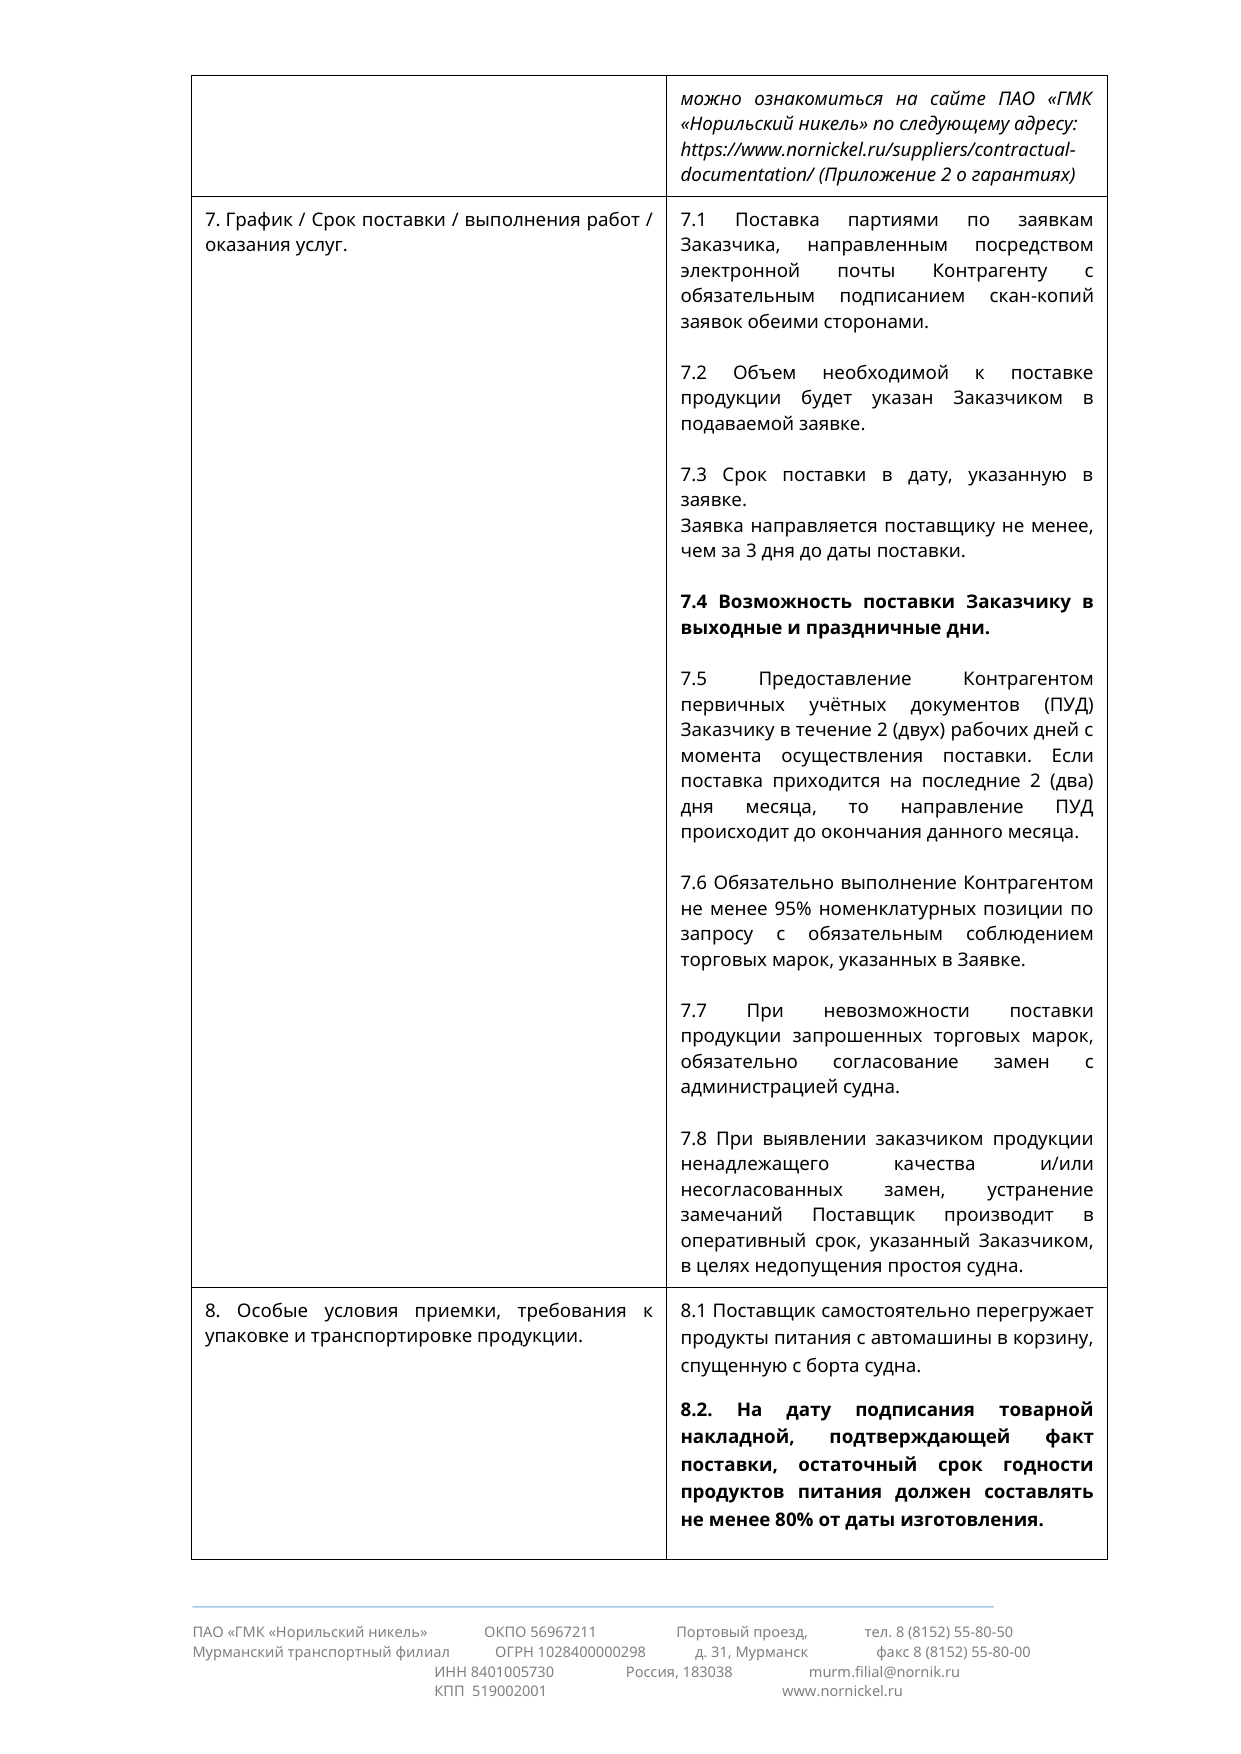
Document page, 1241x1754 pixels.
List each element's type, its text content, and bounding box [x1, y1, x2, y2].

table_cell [192, 1288, 666, 1559]
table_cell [192, 76, 666, 196]
table_cell 7. График / Срок поставки / выполнения работ / оказания услуг. [192, 197, 666, 1287]
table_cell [667, 76, 1107, 196]
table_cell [667, 1288, 1107, 1559]
table_cell 7.1 Поставка партиями по заявкам Заказчика, направленным посредством электронной почты Контрагенту с обязательным подписанием скан-копий заявок обеими сторонами. 7.2 Объем необходимой к поставке продукции будет указан Заказчиком в подаваемой заявке. 7.3 Срок поставки в дату, указанную в заявке. Заявка направляется поставщику не менее, чем за 3 дня до даты поставки. 7.4 Возможность поставки Заказчику в выходные и праздничные дни. 7.5 Предоставление Контрагентом первичных учётных документов (ПУД) Заказчику в течение 2 (двух) рабочих дней с момента осуществления поставки. Если поставка приходится на последние 2 (два) дня месяца, то направление ПУД происходит до окончания данного месяца. 7.6 Обязательно выполнение Контрагентом не менее 95% номенклатурных позиции по запросу с обязательным соблюдением торговых марок, указанных в Заявке. 7.7 При невозможности поставки продукции запрошенных торговых марок, обязательно согласование замен с администрацией судна. 7.8 При выявлении заказчиком продукции ненадлежащего качества и/или несогласованных замен, устранение замечаний Поставщик производит в оперативный срок, указанный Заказчиком, в целях недопущения простоя судна. [667, 197, 1107, 1287]
